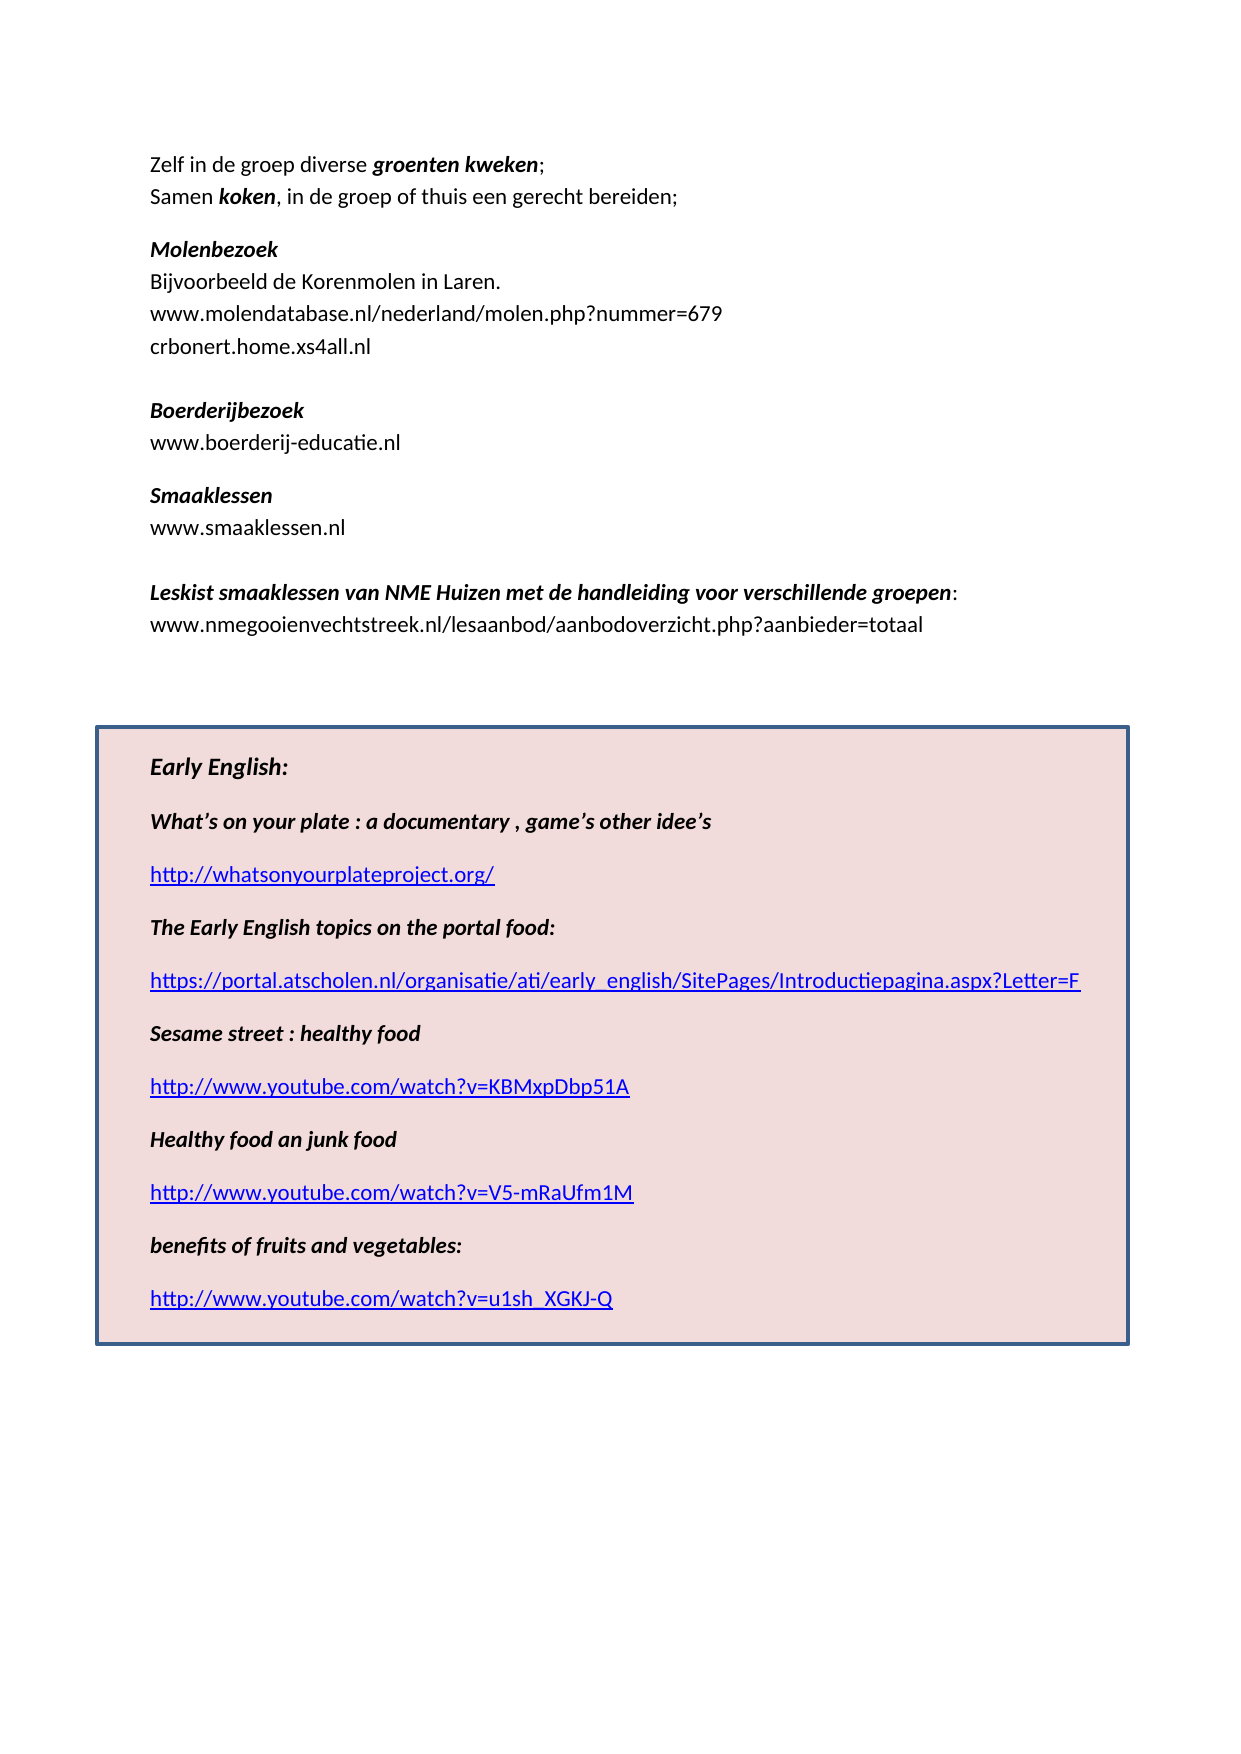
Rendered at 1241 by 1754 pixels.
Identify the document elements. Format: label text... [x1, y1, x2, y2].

text http://whatsonyourplateproject.org/ [150, 860, 1090, 888]
text Healthy food an junk food [150, 1125, 1090, 1153]
text Sesame street : healthy food [150, 1019, 1090, 1047]
text Zelf in de groep diverse groenten kweken; Samen koken, in de groep of thuis een gerecht bereiden; [150, 150, 1090, 210]
text The Early English topics on the portal food: [150, 913, 1090, 941]
text https://portal.atscholen.nl/organisatie/ati/early_english/SitePages/Introductiepagina.aspx?Letter=F [150, 966, 1090, 994]
text http://www.youtube.com/watch?v=KBMxpDbp51A [150, 1072, 1090, 1100]
text What’s on your plate : a documentary , game’s other idee’s [150, 807, 1090, 835]
text benefits of fruits and vegetables: [150, 1231, 1090, 1259]
text http://www.youtube.com/watch?v=V5-mRaUfm1M [150, 1178, 1090, 1206]
text Molenbezoek Bijvoorbeeld de Korenmolen in Laren. www.molendatabase.nl/nederland/molen.php?nummer=679 crbonert.home.xs4all.nl Boerderijbezoek www.boerderij-educatie.nl [150, 235, 1090, 456]
text Smaaklessen www.smaaklessen.nl Leskist smaaklessen van NME Huizen met de handleiding voor verschillende groepen: www.nmegooienvechtstreek.nl/lesaanbod/aanbodoverzicht.php?aanbieder=totaal [150, 481, 1090, 638]
text Early English: [150, 716, 1090, 782]
text http://www.youtube.com/watch?v=u1sh_XGKJ-Q [150, 1284, 1090, 1312]
